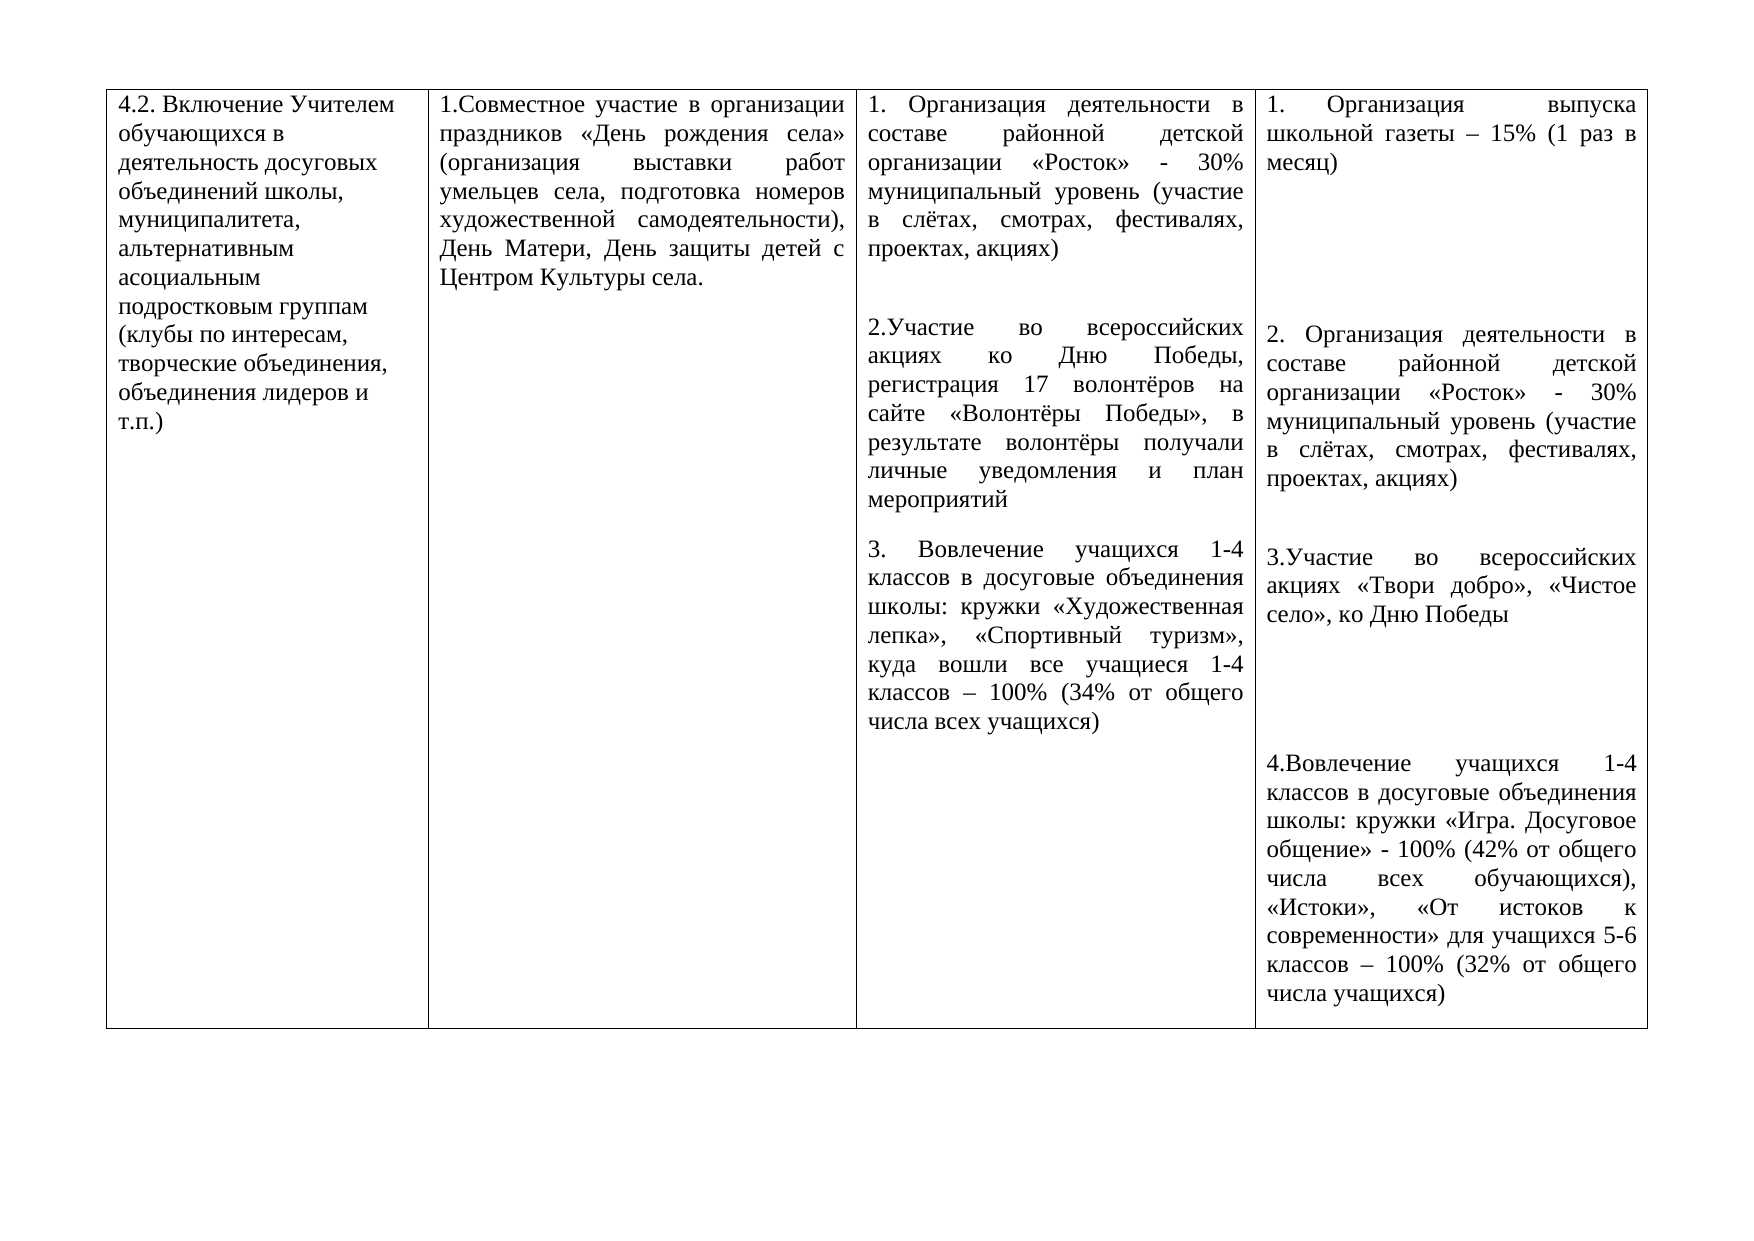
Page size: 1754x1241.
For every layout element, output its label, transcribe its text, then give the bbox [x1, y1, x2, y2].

table_cell 1. Организация деятельности в составе районной детской организации «Росток» - 30% муниципальный уровень (участие в слётах, смотрах, фестивалях, проектах, акциях) 2.Участие во всероссийских акциях ко Дню Победы, регистрация 17 волонтёров на сайте «Волонтёры Победы», в результате волонтёры получали личные уведомления и план мероприятий 3. Вовлечение учащихся 1-4 классов в досуговые объединения школы: кружки «Художественная лепка», «Спортивный туризм», куда вошли все учащиеся 1-4 классов – 100% (34% от общего числа всех учащихся) [857, 90, 1255, 1027]
table_cell 4.2. Включение Учителем обучающихся в деятельность досуговых объединений школы, муниципалитета, альтернативным асоциальным подростковым группам (клубы по интересам, творческие объединения, объединения лидеров и т.п.) [107, 90, 428, 1027]
table_cell 1. Организация выпуска школьной газеты – 15% (1 раз в месяц) 2. Организация деятельности в составе районной детской организации «Росток» - 30% муниципальный уровень (участие в слётах, смотрах, фестивалях, проектах, акциях) 3.Участие во всероссийских акциях «Твори добро», «Чистое село», ко Дню Победы 4.Вовлечение учащихся 1-4 классов в досуговые объединения школы: кружки «Игра. Досуговое общение» - 100% (42% от общего числа всех обучающихся), «Истоки», «От истоков к современности» для учащихся 5-6 классов – 100% (32% от общего числа учащихся) [1256, 90, 1647, 1027]
table_cell 1.Совместное участие в организации праздников «День рождения села» (организация выставки работ умельцев села, подготовка номеров художественной самодеятельности), День Матери, День защиты детей с Центром Культуры села. [429, 90, 856, 1027]
